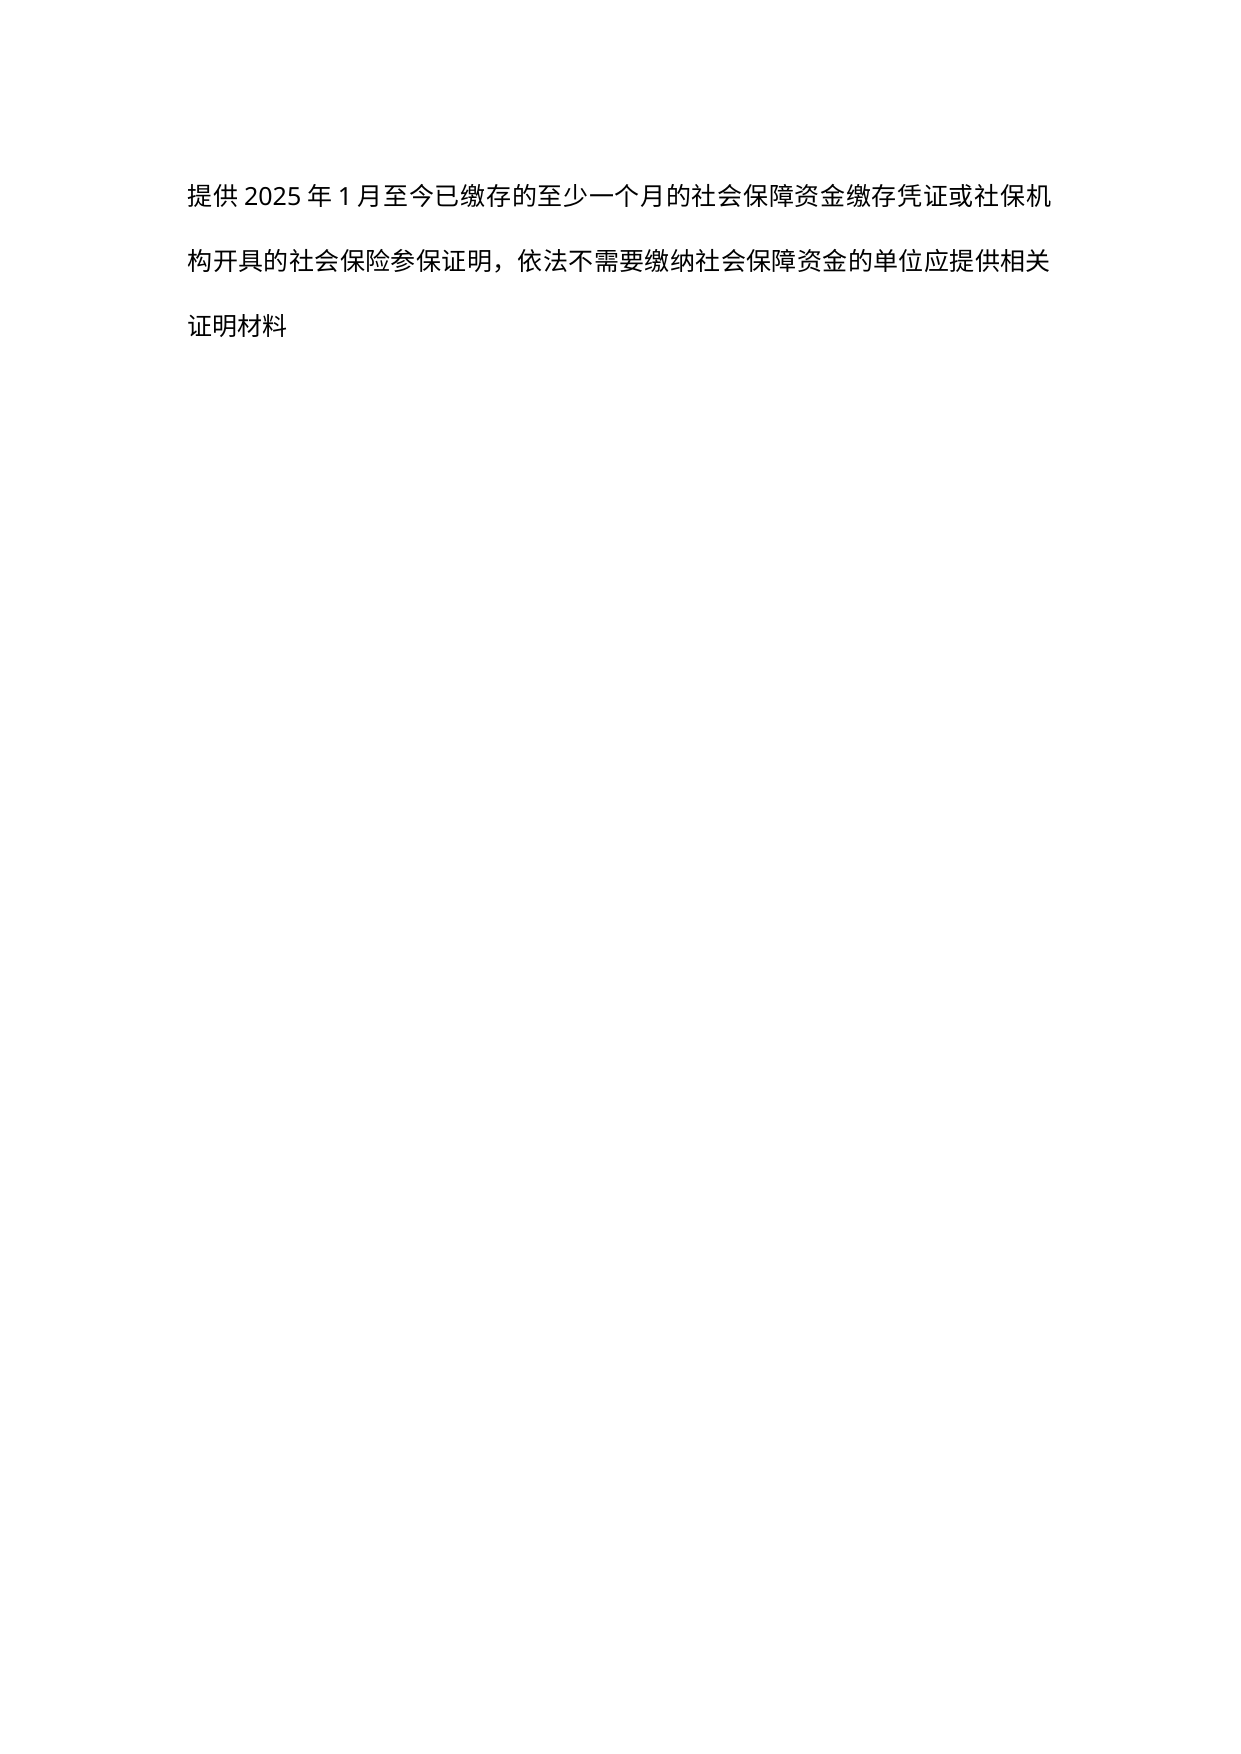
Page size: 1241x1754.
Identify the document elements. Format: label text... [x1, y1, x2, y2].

text 提供2025年1月至今已缴存的至少一个月的社会保障资金缴存凭证或社保机构开具的社会保险参保证明，依法不需要缴纳社会保障资金的单位应提供相关证明材料 [187, 162, 1053, 357]
